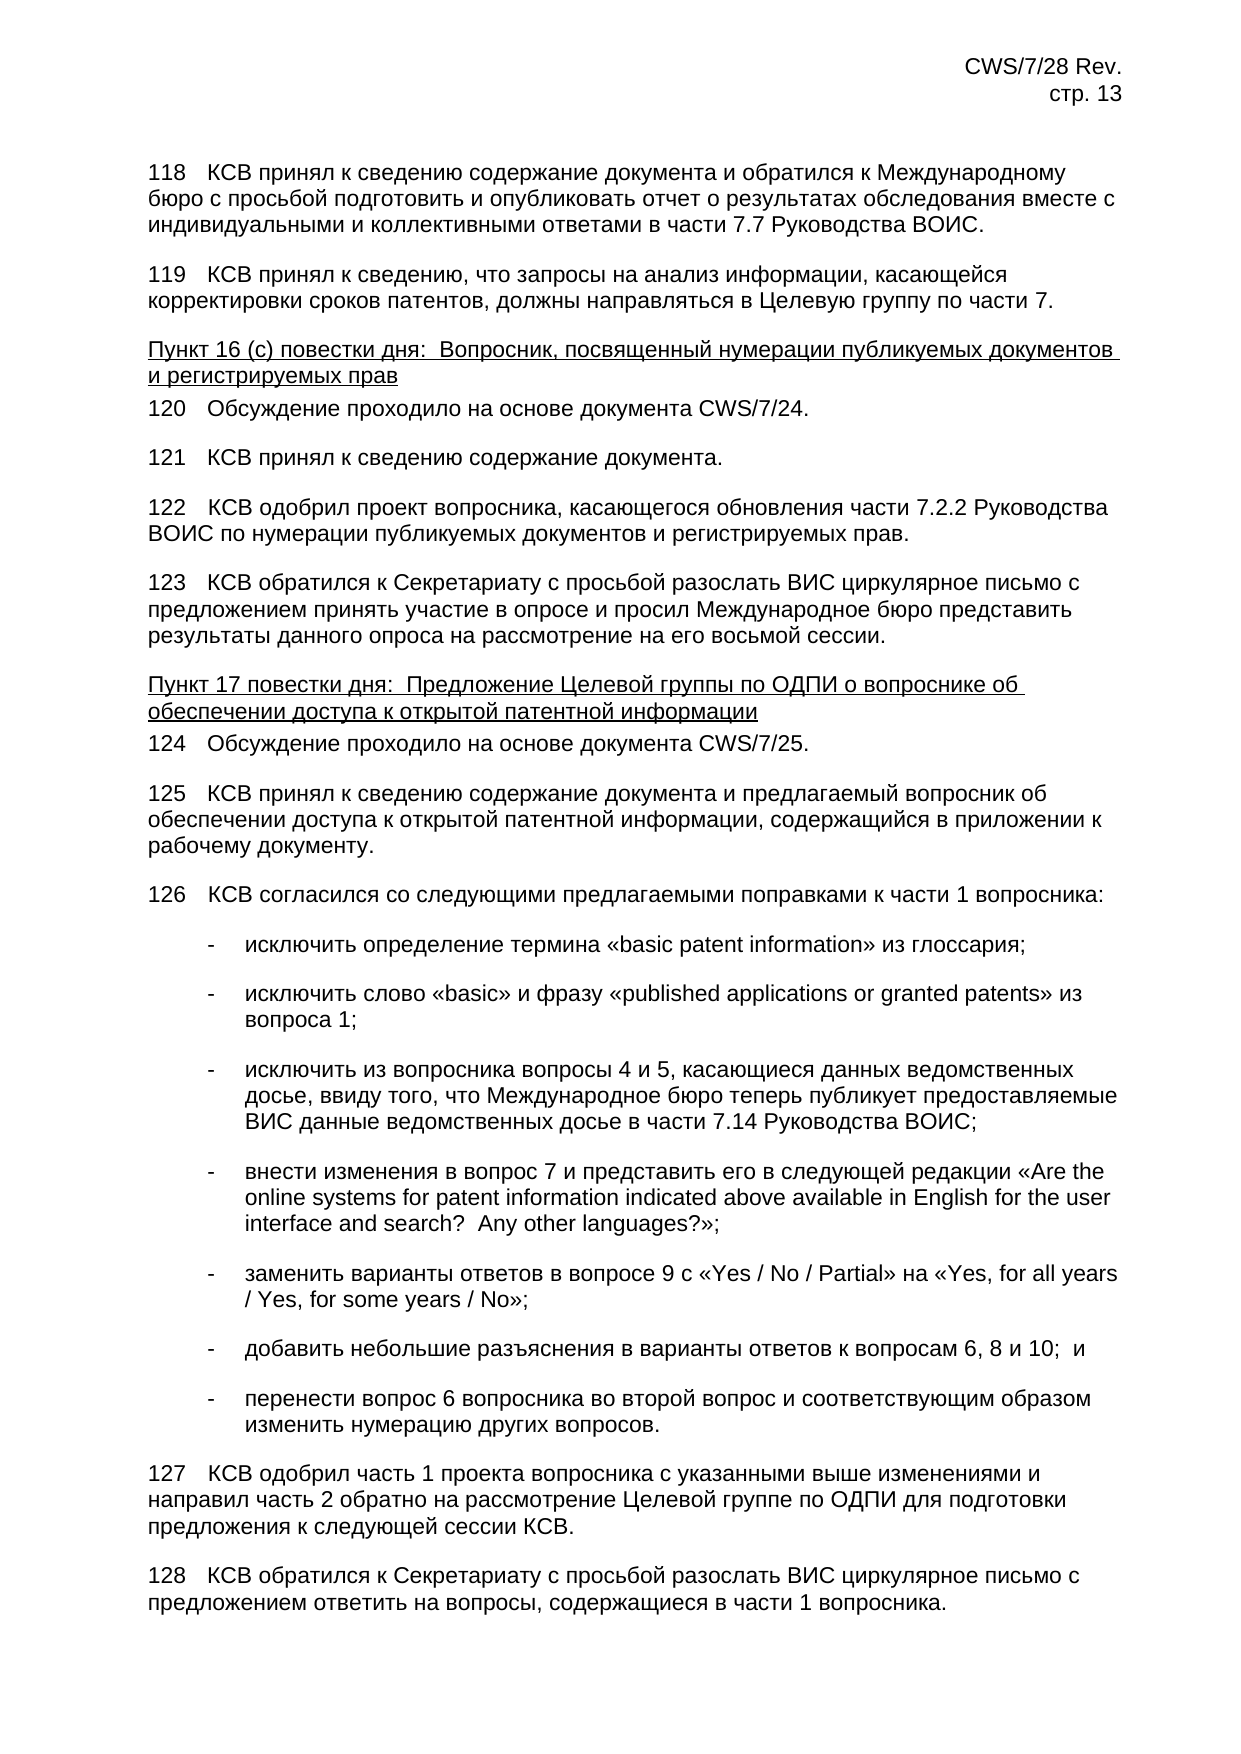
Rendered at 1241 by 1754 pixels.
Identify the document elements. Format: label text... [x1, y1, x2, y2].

subtitle Пункт 17 повестки дня: Предложение Целевой группы по ОДПИ о вопроснике об обеспечении доступа к открытой патентной информации [148, 671, 1122, 724]
text КСВ одобрил часть 1 проекта вопросника с указанными выше изменениями и направил часть 2 обратно на рассмотрение Целевой группе по ОДПИ для подготовки предложения к следующей сессии КСВ. [148, 1460, 1122, 1539]
text Обсуждение проходило на основе документа CWS/7/24. [148, 395, 1122, 421]
list перенести вопрос 6 вопросника во второй вопрос и соответствующим образом изменить нумерацию других вопросов. [207, 1384, 1122, 1437]
text КСВ принял к сведению содержание документа. [148, 444, 1122, 471]
text КСВ принял к сведению содержание документа и обратился к Международному бюро с просьбой подготовить и опубликовать отчет о результатах обследования вместе с индивидуальными и коллективными ответами в части 7.7 Руководства ВОИС. [148, 158, 1122, 238]
text КСВ обратился к Секретариату с просьбой разослать ВИС циркулярное письмо с предложением ответить на вопросы, содержащиеся в части 1 вопросника. [148, 1562, 1122, 1615]
subtitle Пункт 16 (c) повестки дня: Вопросник, посвященный нумерации публикуемых документов и регистрируемых прав [148, 336, 1122, 389]
list исключить из вопросника вопросы 4 и 5, касающиеся данных ведомственных досье, ввиду того, что Международное бюро теперь публикует предоставляемые ВИС данные ведомственных досье в части 7.14 Руководства ВОИС; [207, 1056, 1122, 1135]
list заменить варианты ответов в вопросе 9 с «Yes / No / Partial» на «Yes, for all years / Yes, for some years / No»; [207, 1259, 1122, 1312]
text КСВ обратился к Секретариату с просьбой разослать ВИС циркулярное письмо с предложением принять участие в опросе и просил Международное бюро представить результаты данного опроса на рассмотрение на его восьмой сессии. [148, 569, 1122, 648]
list исключить слово «basic» и фразу «published applications or granted patents» из вопроса 1; [207, 980, 1122, 1033]
text КСВ принял к сведению содержание документа и предлагаемый вопросник об обеспечении доступа к открытой патентной информации, содержащийся в приложении к рабочему документу. [148, 779, 1122, 858]
list исключить определение термина «basic patent information» из глоссария; [207, 931, 1122, 957]
text КСВ одобрил проект вопросника, касающегося обновления части 7.2.2 Руководства ВОИС по нумерации публикуемых документов и регистрируемых прав. [148, 494, 1122, 546]
text КСВ принял к сведению, что запросы на анализ информации, касающейся корректировки сроков патентов, должны направляться в Целевую группу по части 7. [148, 261, 1122, 313]
list добавить небольшие разъяснения в варианты ответов к вопросам 6, 8 и 10; и [207, 1335, 1122, 1362]
list внести изменения в вопрос 7 и представить его в следующей редакции «Are the online systems for patent information indicated above available in English for the user interface and search? Any other languages?»; [207, 1158, 1122, 1237]
text КСВ согласился со следующими предлагаемыми поправками к части 1 вопросника: [148, 881, 1122, 908]
text Обсуждение проходило на основе документа CWS/7/25. [148, 730, 1122, 757]
